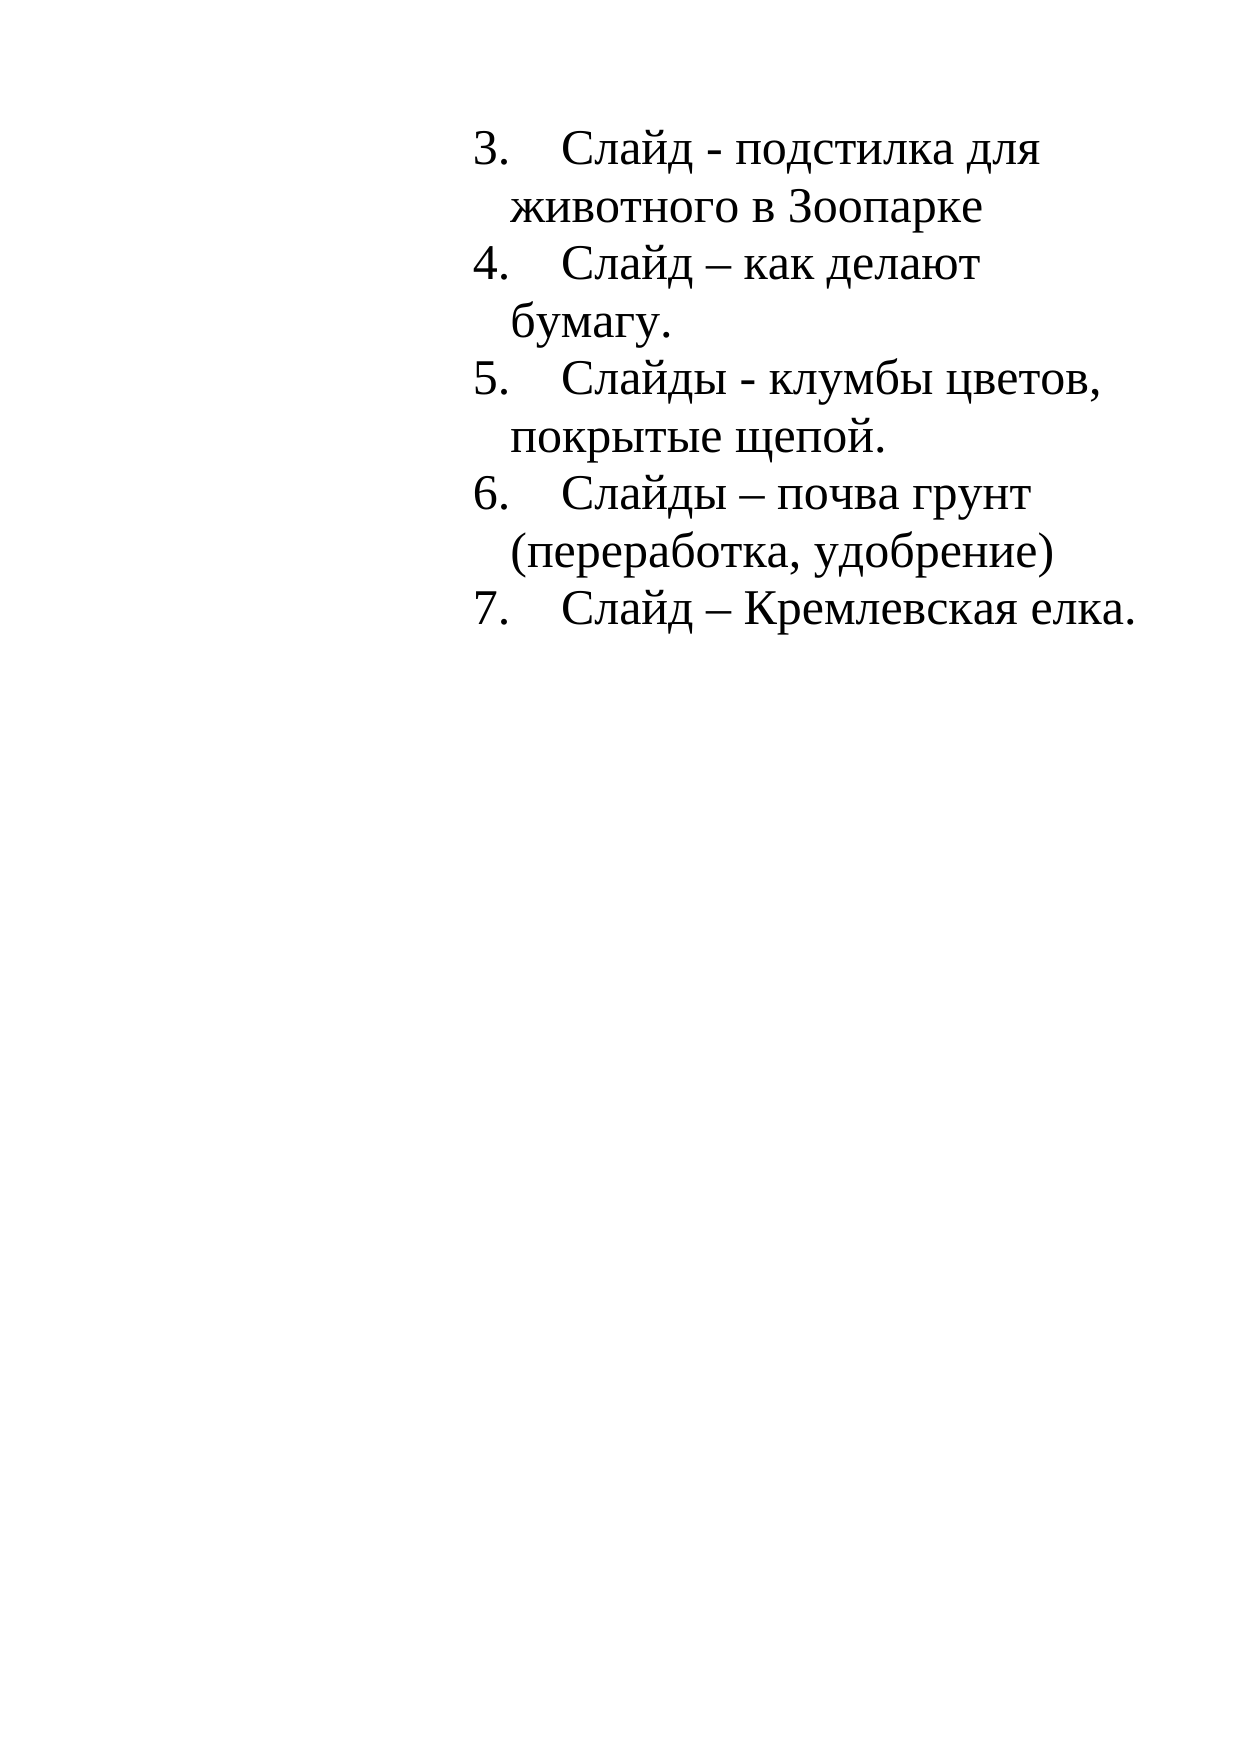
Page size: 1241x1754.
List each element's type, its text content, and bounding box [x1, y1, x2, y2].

list Слайды - клумбы цветов, покрытые щепой. [473, 348, 1152, 463]
list Слайд – как делают бумагу. [473, 233, 1152, 348]
list Слайд – Кремлевская елка. [473, 578, 1152, 636]
list Слайд - подстилка для животного в Зоопарке [473, 118, 1152, 233]
list Слайды – почва грунт (переработка, удобрение) [473, 463, 1152, 578]
